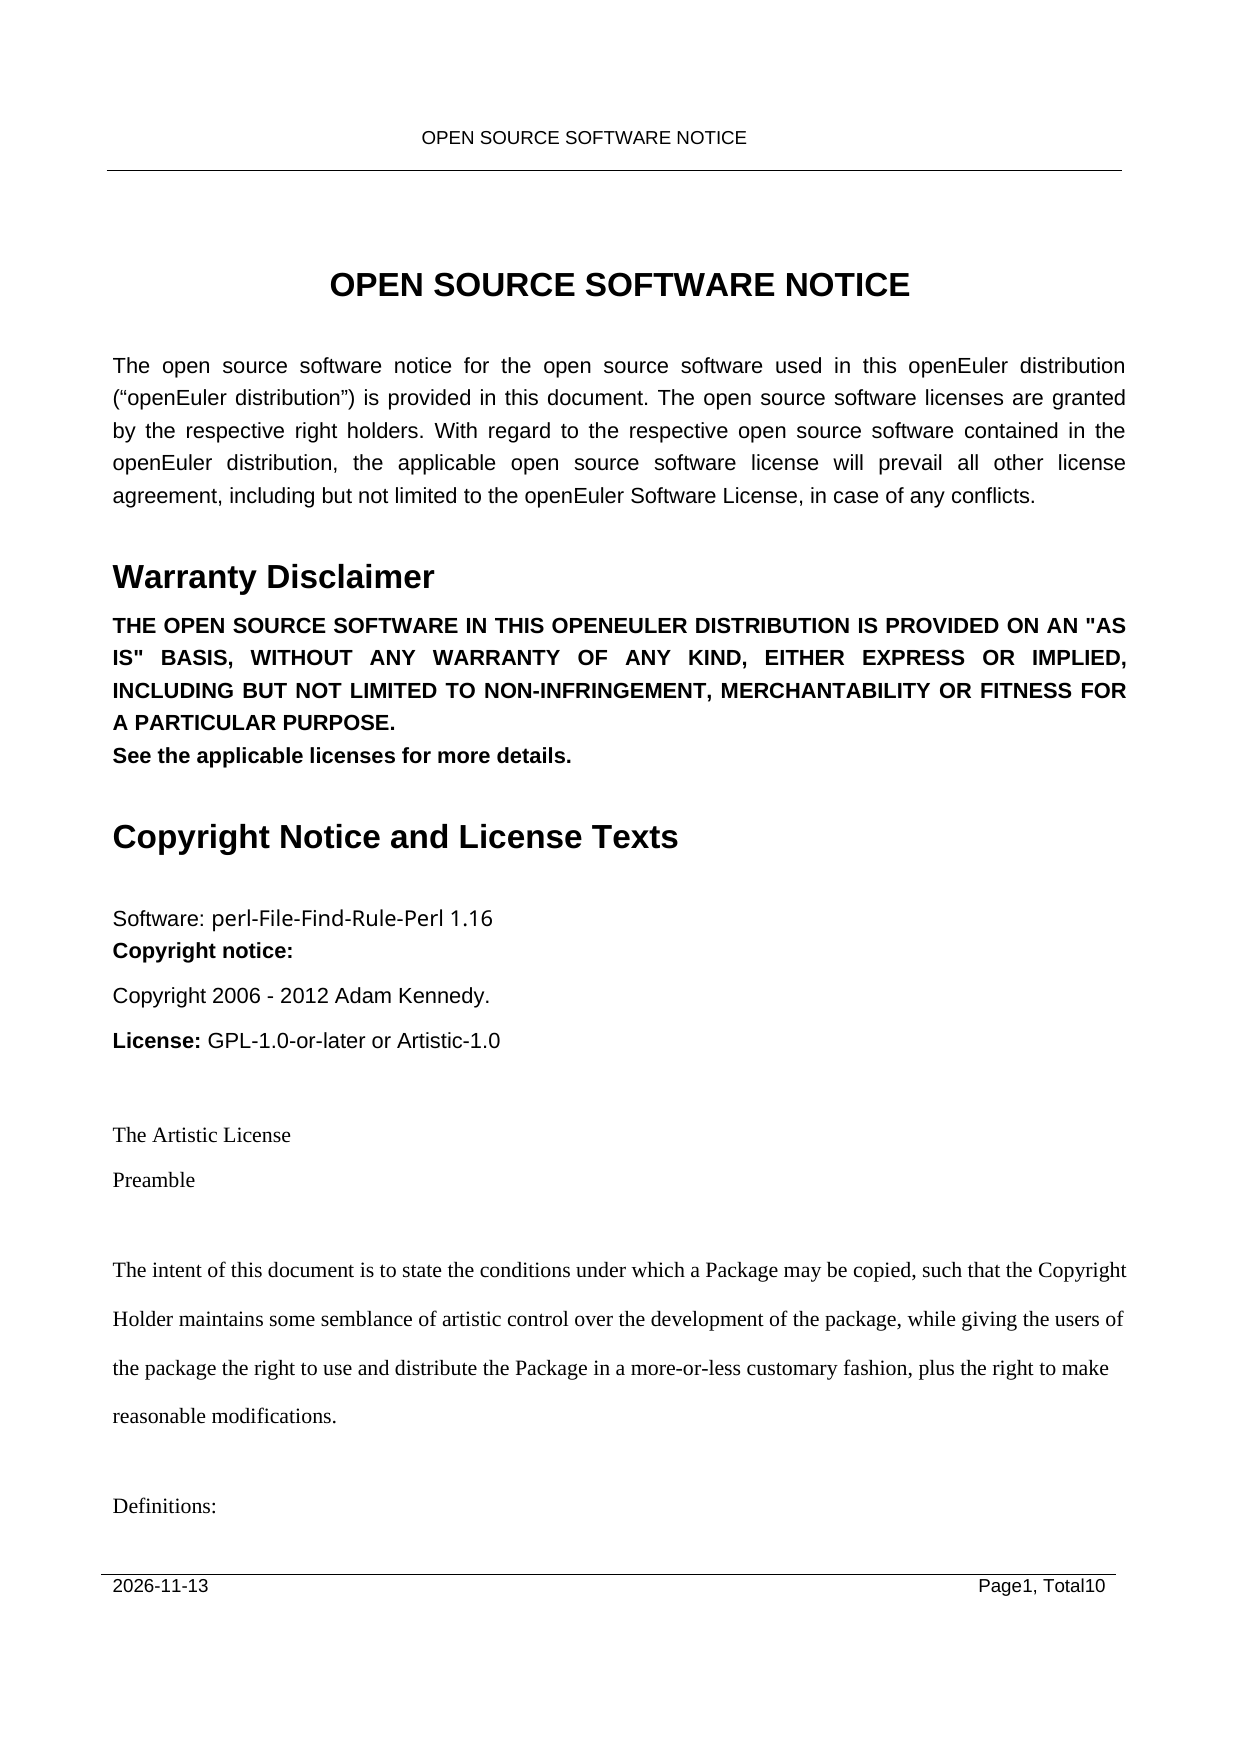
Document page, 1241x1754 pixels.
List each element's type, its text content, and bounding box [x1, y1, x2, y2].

text Software: perl-File-Find-Rule-Perl 1.16 [112, 901, 1128, 934]
text Preamble [112, 1163, 1128, 1196]
text THE OPEN SOURCE SOFTWARE IN THIS OPENEULER DISTRIBUTION IS PROVIDED ON AN "AS IS" BASIS, WITHOUT ANY WARRANTY OF ANY KIND, EITHER EXPRESS OR IMPLIED, INCLUDING BUT NOT LIMITED TO NON-INFRINGEMENT, MERCHANTABILITY OR FITNESS FOR A PARTICULAR PURPOSE. See the applicable licenses for more details. [112, 609, 1128, 771]
text License: GPL-1.0-or-later or Artistic-1.0 [112, 1024, 1128, 1057]
text Copyright Notice and License Texts [112, 804, 1128, 869]
text The intent of this document is to state the conditions under which a Package may be copied, such that the Copyright Holder maintains some semblance of artistic control over the development of the package, while giving the users of the package the right to use and distribute the Package in a more-or-less customary fashion, plus the right to make reasonable modifications. [112, 1253, 1128, 1432]
text Copyright notice: [112, 934, 1128, 966]
text Warranty Disclaimer [112, 544, 1128, 609]
text Copyright 2006 - 2012 Adam Kennedy. [112, 979, 1128, 1012]
text Definitions: [112, 1490, 1128, 1522]
text The open source software notice for the open source software used in this openEuler distribution (“openEuler distribution”) is provided in this document. The open source software licenses are granted by the respective right holders. With regard to the respective open source software contained in the openEuler distribution, the applicable open source software license will prevail all other license agreement, including but not limited to the openEuler Software License, in case of any conflicts. [112, 349, 1128, 511]
text OPEN SOURCE SOFTWARE NOTICE [112, 251, 1128, 316]
text The Artistic License [112, 1069, 1128, 1151]
